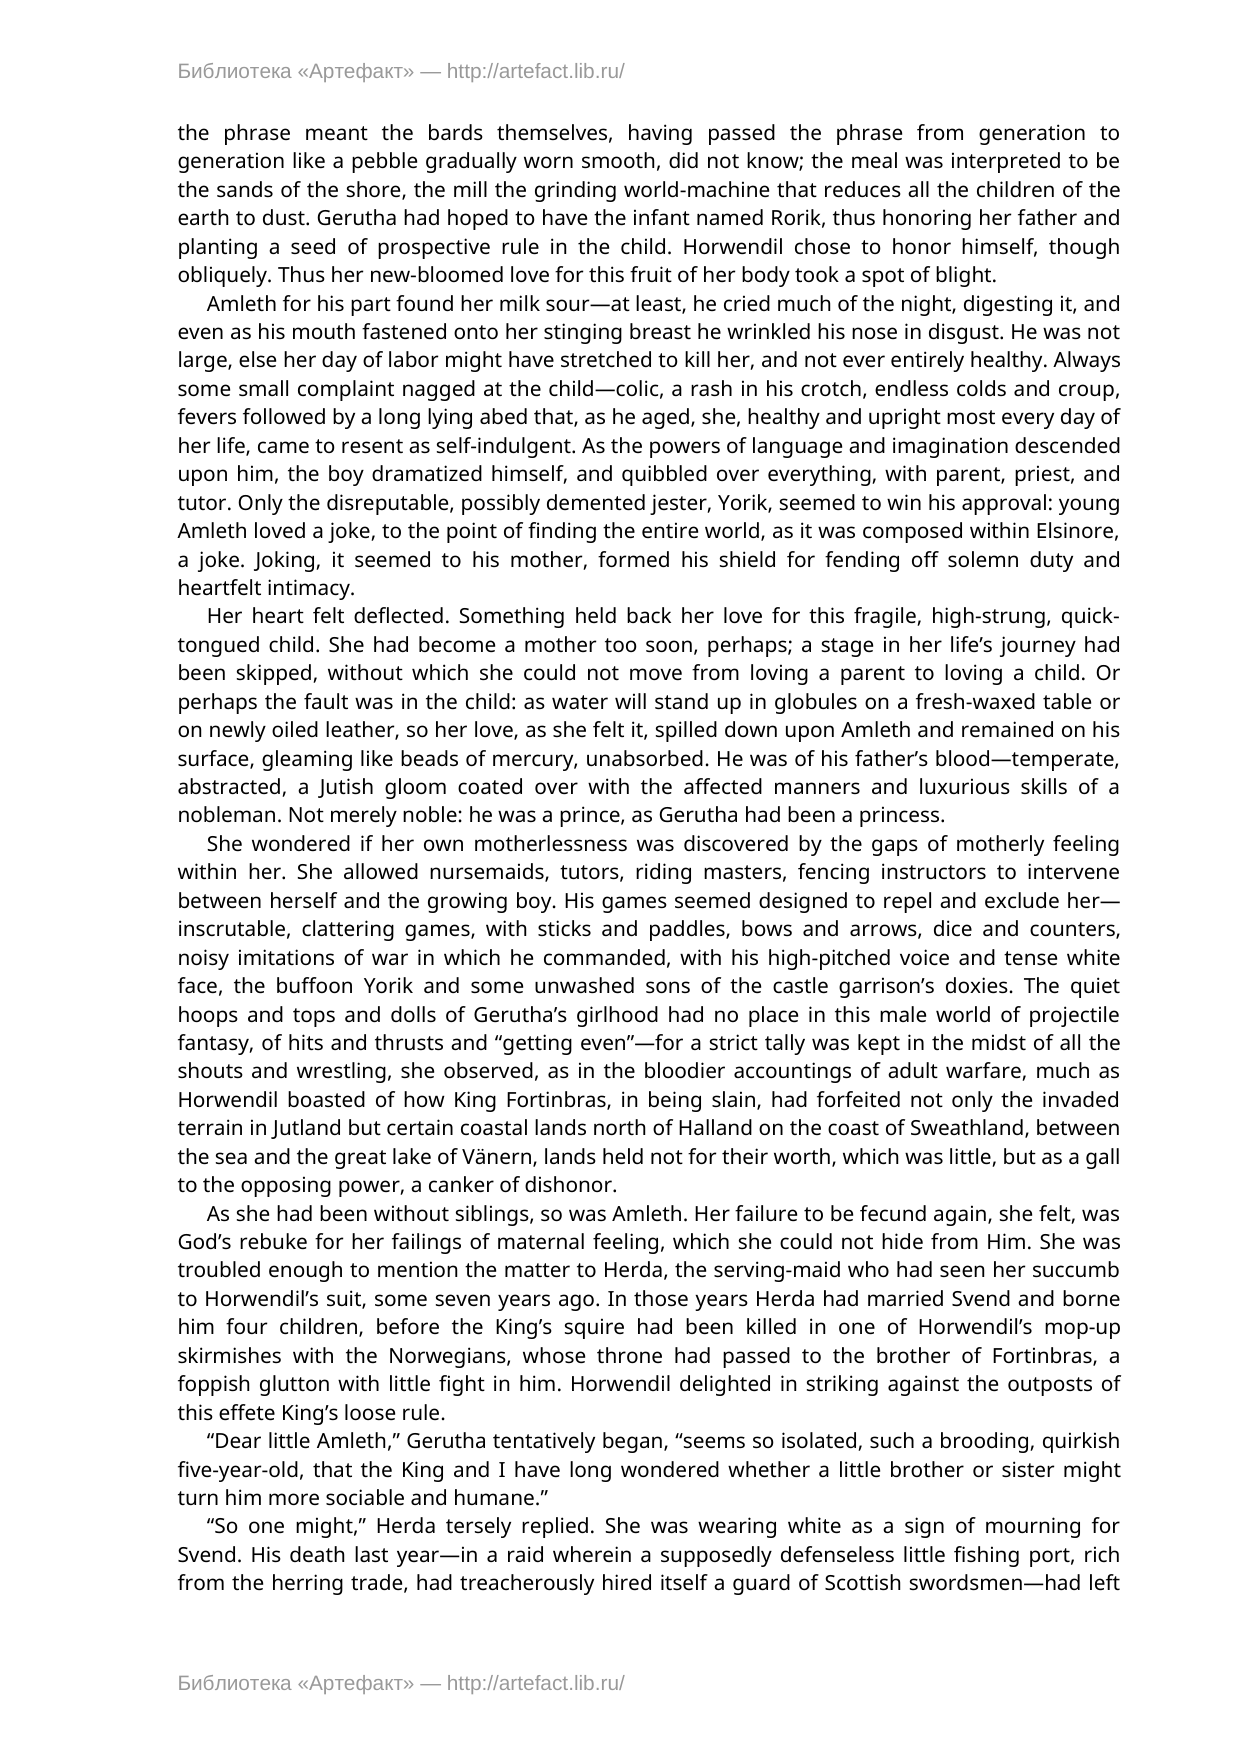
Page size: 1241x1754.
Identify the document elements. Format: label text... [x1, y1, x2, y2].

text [177, 1512, 1122, 1597]
text As she had been without siblings, so was Amleth. Her failure to be fecund again, she felt, was God’s rebuke for her failings of maternal feeling, which she could not hide from Him. She was troubled enough to mention the matter to Herda, the serving-maid who had seen her succumb to Horwendil’s suit, some seven years ago. In those years Herda had married Svend and borne him four children, before the King’s squire had been killed in one of Horwendil’s mop-up skirmishes with the Norwegians, whose throne had passed to the brother of Fortinbras, a foppish glutton with little fight in him. Horwendil delighted in striking against the outposts of this effete King’s loose rule. [177, 1199, 1122, 1426]
text Amleth for his part found her milk sour—at least, he cried much of the night, digesting it, and even as his mouth fastened onto her stinging breast he wrinkled his nose in disgust. He was not large, else her day of labor might have stretched to kill her, and not ever entirely healthy. Always some small complaint nagged at the child—colic, a rash in his crotch, endless colds and croup, fevers followed by a long lying abed that, as he aged, she, healthy and upright most every day of her life, came to resent as self-indulgent. As the powers of language and imagination descended upon him, the boy dramatized himself, and quibbled over everything, with parent, priest, and tutor. Only the disreputable, possibly demented jester, Yorik, seemed to win his approval: young Amleth loved a joke, to the point of finding the entire world, as it was composed within Elsinore, a joke. Joking, it seemed to his mother, formed his shield for fending off solemn duty and heartfelt intimacy. [177, 289, 1122, 602]
text Her heart felt deflected. Something held back her love for this fragile, high-strung, quick-tongued child. She had become a mother too soon, perhaps; a stage in her life’s journey had been skipped, without which she could not move from loving a parent to loving a child. Or perhaps the fault was in the child: as water will stand up in globules on a fresh-waxed table or on newly oiled leather, so her love, as she felt it, spilled down upon Amleth and remained on his surface, gleaming like beads of mercury, unabsorbed. He was of his father’s blood—temperate, abstracted, a Jutish gloom coated over with the affected manners and luxurious skills of a nobleman. Not merely noble: he was a prince, as Gerutha had been a princess. [177, 602, 1122, 829]
text She wondered if her own motherlessness was discovered by the gaps of motherly feeling within her. She allowed nursemaids, tutors, riding masters, fencing instructors to intervene between herself and the growing boy. His games seemed designed to repel and exclude her—inscrutable, clattering games, with sticks and paddles, bows and arrows, dice and counters, noisy imitations of war in which he commanded, with his high-pitched voice and tense white face, the buffoon Yorik and some unwashed sons of the castle garrison’s doxies. The quiet hoops and tops and dolls of Gerutha’s girlhood had no place in this male world of projectile fantasy, of hits and thrusts and “getting even”—for a strict tally was kept in the midst of all the shouts and wrestling, she observed, as in the bloodier accountings of adult warfare, much as Horwendil boasted of how King Fortinbras, in being slain, had forfeited not only the invaded terrain in Jutland but certain coastal lands north of Halland on the coast of Sweathland, between the sea and the great lake of Vänern, lands held not for their worth, which was little, but as a gall to the opposing power, a canker of dishonor. [177, 829, 1122, 1199]
text “Dear little Amleth,” Gerutha tentatively began, “seems so isolated, such a brooding, quirkish five-year-old, that the King and I have long wondered whether a little brother or sister might turn him more sociable and humane.” [177, 1426, 1122, 1512]
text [177, 118, 1122, 289]
